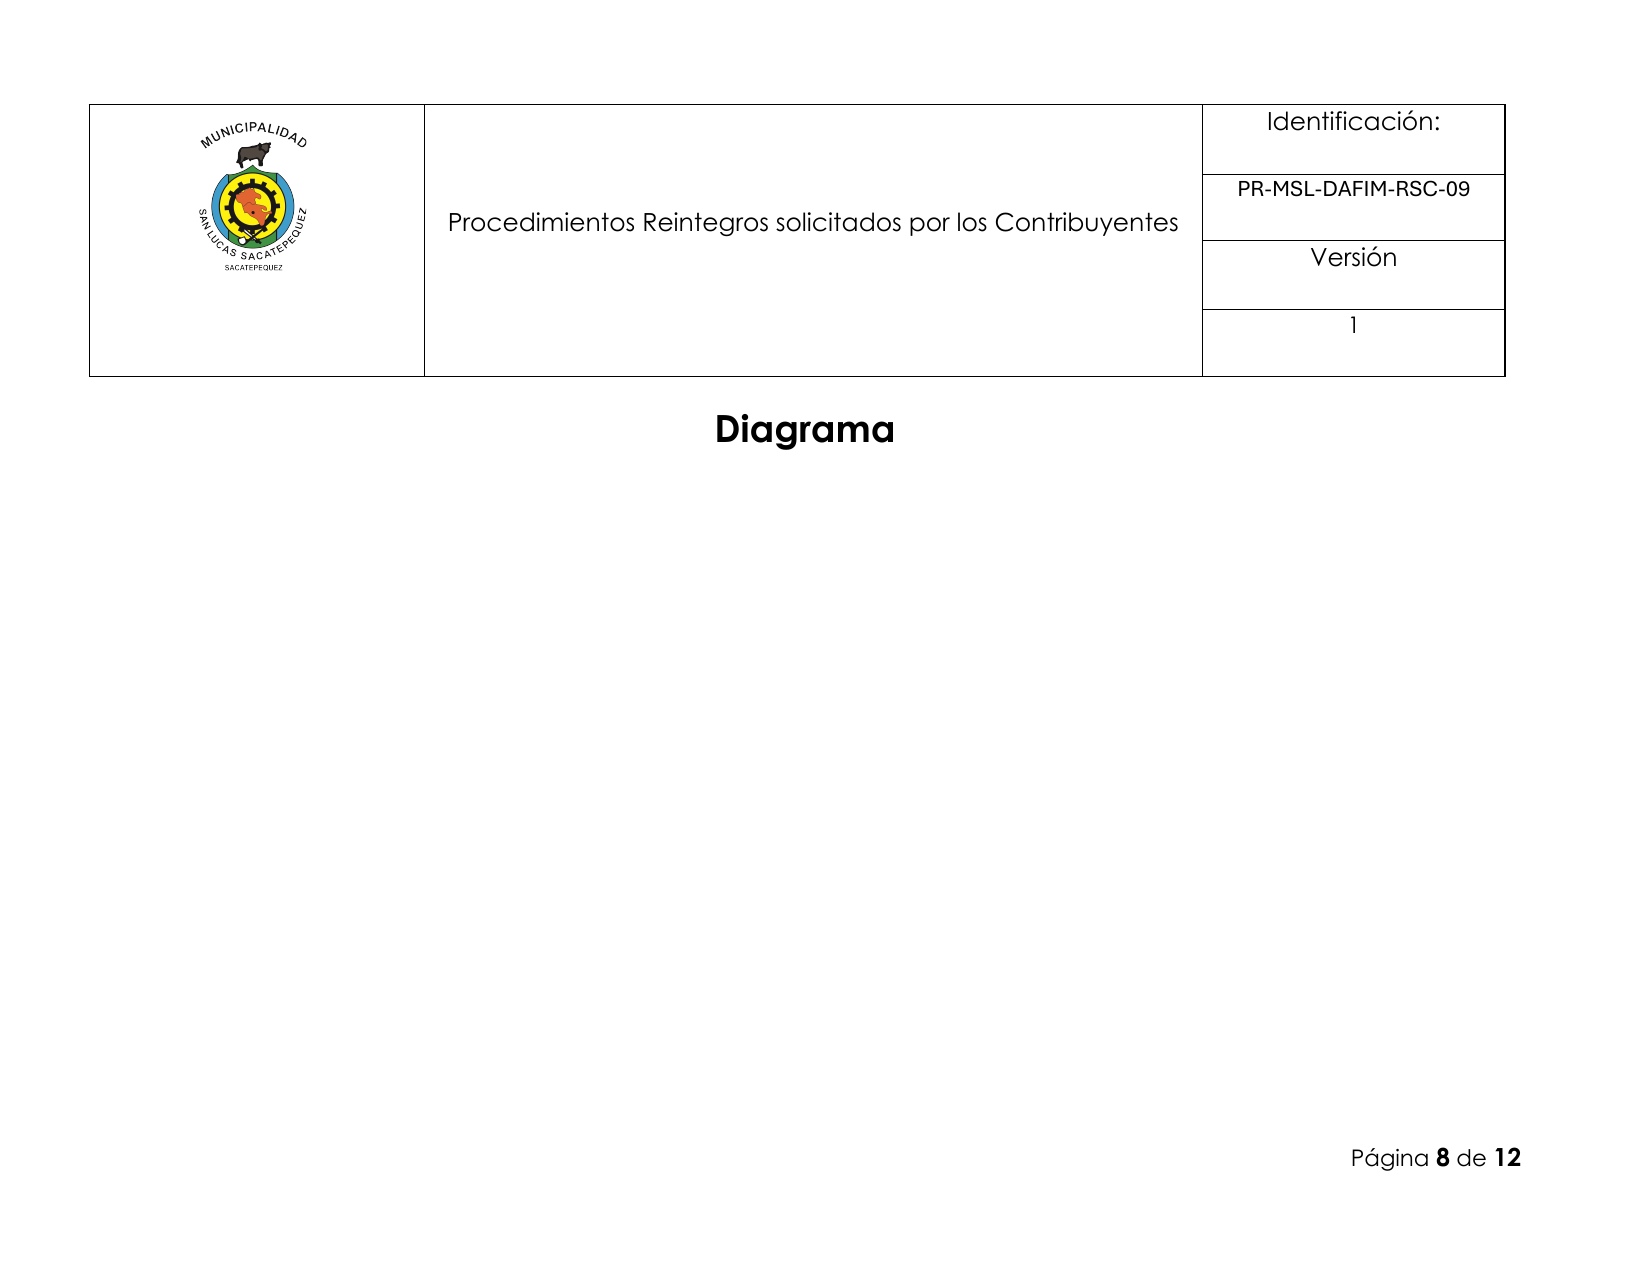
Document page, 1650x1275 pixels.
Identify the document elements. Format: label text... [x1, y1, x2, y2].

text Diagrama [89, 405, 1521, 451]
picture [199, 122, 307, 271]
